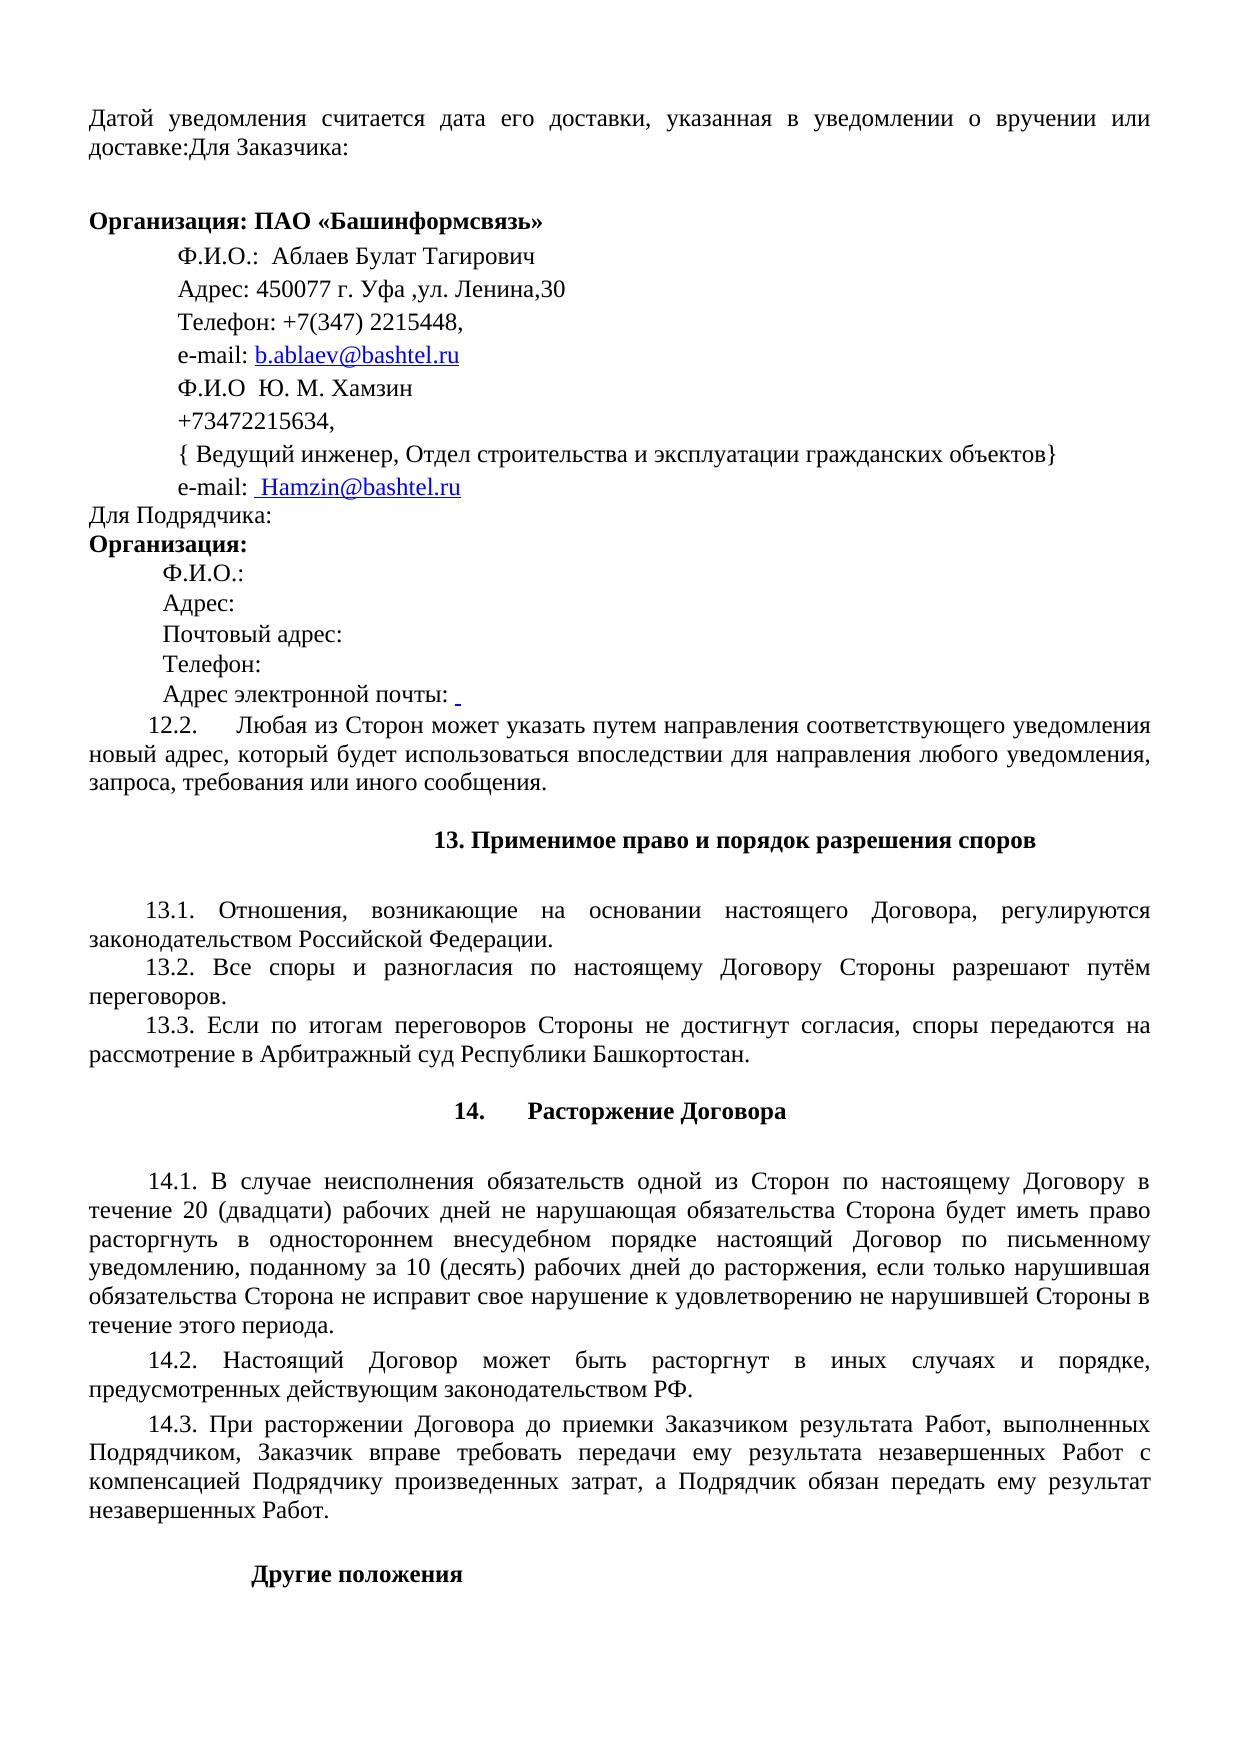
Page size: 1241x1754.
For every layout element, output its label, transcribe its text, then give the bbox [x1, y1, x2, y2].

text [89, 103, 1152, 161]
list Любая из Сторон может указать путем направления соответствующего уведомления новый адрес, который будет использоваться впоследствии для направления любого уведомления, запроса, требования или иного сообщения. [89, 710, 1152, 796]
text Для Подрядчика: [89, 500, 1152, 529]
text Адрес электронной почты: [89, 679, 1152, 708]
text Почтовый адрес: [89, 619, 1152, 647]
text Адрес: [89, 588, 1152, 617]
text e-mail: b.ablaev@bashtel.ru [89, 340, 1152, 369]
text 13.3. Если по итогам переговоров Стороны не достигнут согласия, споры передаются на рассмотрение в Арбитражный суд Республики Башкортостан. [89, 1010, 1152, 1067]
text Телефон: +7(347) 2215448, [89, 307, 1152, 336]
text 13.2. Все споры и разногласия по настоящему Договору Стороны разрешают путём переговоров. [89, 952, 1152, 1010]
text 14.1. В случае неисполнения обязательств одной из Сторон по настоящему Договору в течение 20 (двадцати) рабочих дней не нарушающая обязательства Сторона будет иметь право расторгнуть в одностороннем внесудебном порядке настоящий Договор по письменному уведомлению, поданному за 10 (десять) рабочих дней до расторжения, если только нарушившая обязательства Сторона не исправит свое нарушение к удовлетворению не нарушившей Стороны в течение этого периода. [89, 1166, 1152, 1339]
text Ф.И.О Ю. М. Хамзин [89, 373, 1152, 402]
text Другие положения [89, 1559, 1152, 1587]
list Применимое право и порядок разрешения споров [318, 825, 1152, 854]
text Ф.И.О.: Аблаев Булат Тагирович [89, 241, 1152, 270]
text 14.2. Настоящий Договор может быть расторгнут в иных случаях и порядке, предусмотренных действующим законодательством РФ. [89, 1345, 1152, 1402]
text { Ведущий инженер, Отдел строительства и эксплуатации гражданских объектов} [89, 439, 1152, 467]
text Адрес: 450077 г. Уфа ,ул. Ленина,30 [89, 274, 1152, 303]
text Ф.И.О.: [89, 558, 1152, 587]
text Телефон: [89, 649, 1152, 678]
list Расторжение Договора [89, 1096, 1152, 1125]
text Организация: [89, 529, 1152, 558]
text +73472215634, [89, 406, 1152, 434]
text e-mail: Hamzin@bashtel.ru [89, 472, 1152, 500]
text 13.1. Отношения, возникающие на основании настоящего Договора, регулируются законодательством Российской Федерации. [89, 895, 1152, 952]
text Организация: ПАО «Башинформсвязь» [89, 206, 1152, 235]
text 14.3. При расторжении Договора до приемки Заказчиком результата Работ, выполненных Подрядчиком, Заказчик вправе требовать передачи ему результата незавершенных Работ с компенсацией Подрядчику произведенных затрат, а Подрядчик обязан передать ему результат незавершенных Работ. [89, 1409, 1152, 1524]
